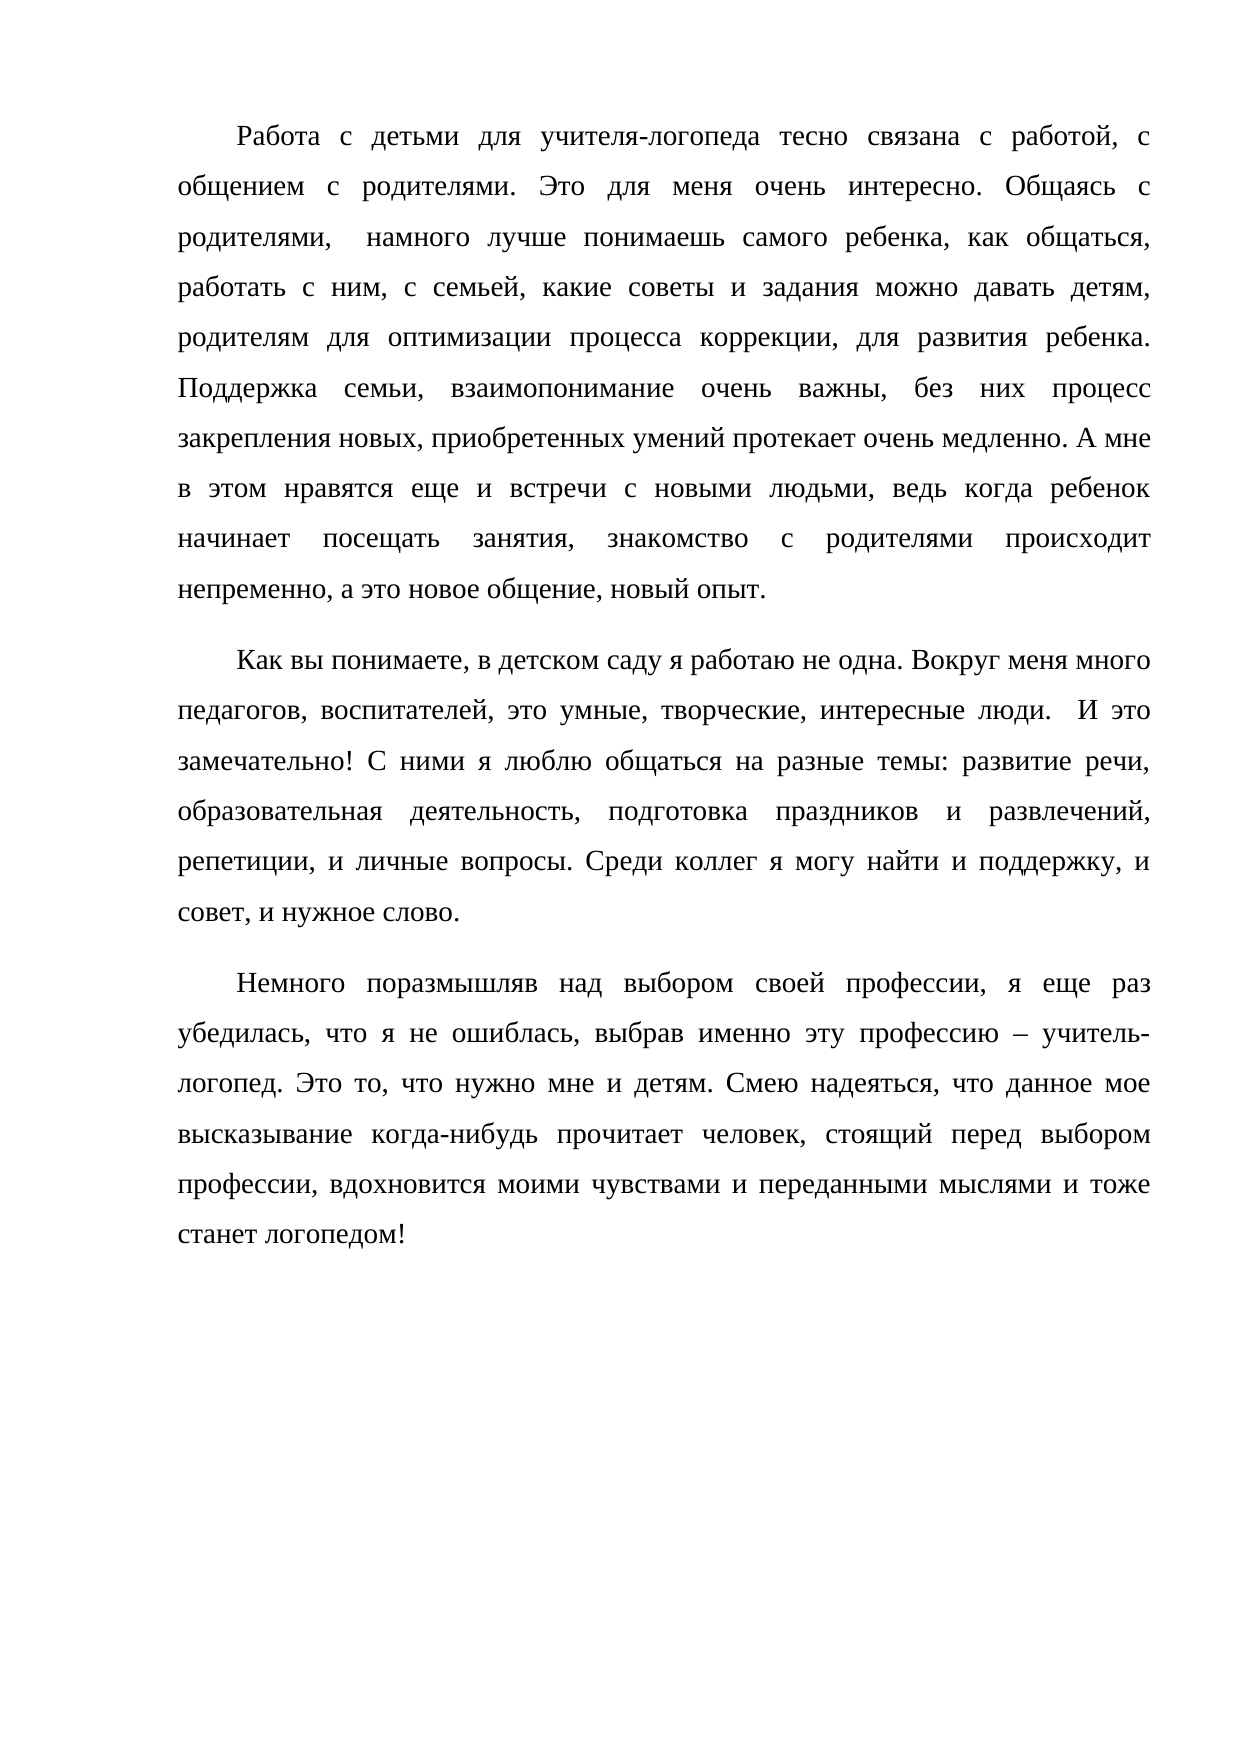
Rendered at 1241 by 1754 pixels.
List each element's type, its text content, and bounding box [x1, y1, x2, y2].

text Как вы понимаете, в детском саду я работаю не одна. Вокруг меня много педагогов, воспитателей, это умные, творческие, интересные люди. И это замечательно! С ними я люблю общаться на разные темы: развитие речи, образовательная деятельность, подготовка праздников и развлечений, репетиции, и личные вопросы. Среди коллег я могу найти и поддержку, и совет, и нужное слово. [177, 642, 1152, 927]
text Работа с детьми для учителя-логопеда тесно связана с работой, с общением с родителями. Это для меня очень интересно. Общаясь с родителями, намного лучше понимаешь самого ребенка, как общаться, работать с ним, с семьей, какие советы и задания можно давать детям, родителям для оптимизации процесса коррекции, для развития ребенка. Поддержка семьи, взаимопонимание очень важны, без них процесс закрепления новых, приобретенных умений протекает очень медленно. А мне в этом нравятся еще и встречи с новыми людьми, ведь когда ребенок начинает посещать занятия, знакомство с родителями происходит непременно, а это новое общение, новый опыт. [177, 118, 1152, 604]
text Немного поразмышляв над выбором своей профессии, я еще раз убедилась, что я не ошиблась, выбрав именно эту профессию – учитель-логопед. Это то, что нужно мне и детям. Смею надеяться, что данное мое высказывание когда-нибудь прочитает человек, стоящий перед выбором профессии, вдохновится моими чувствами и переданными мыслями и тоже станет логопедом! [177, 965, 1152, 1250]
